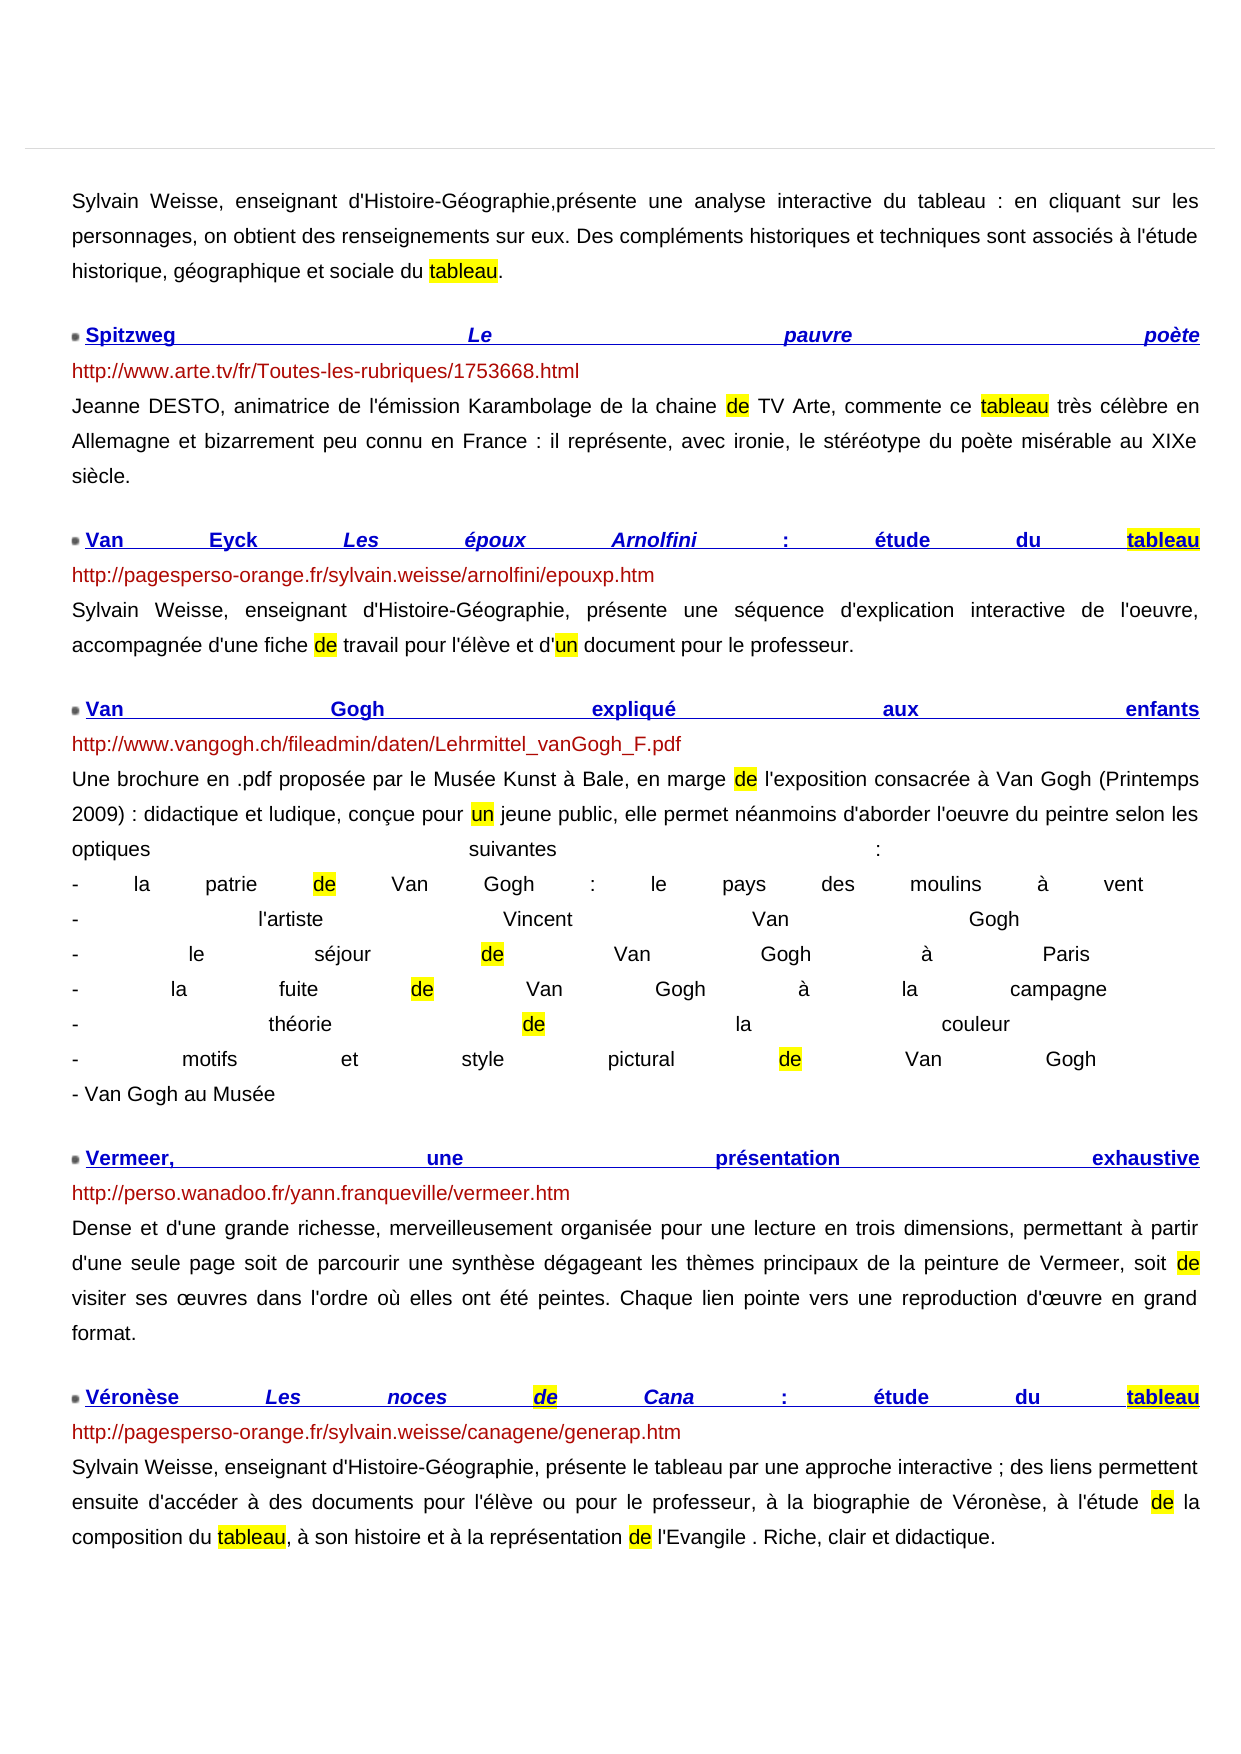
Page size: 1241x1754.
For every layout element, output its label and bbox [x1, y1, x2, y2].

picture [71, 1142, 80, 1166]
picture [71, 1381, 80, 1405]
picture [71, 692, 80, 717]
picture [71, 523, 80, 547]
picture [71, 319, 80, 343]
table_header [25, 149, 1215, 1578]
